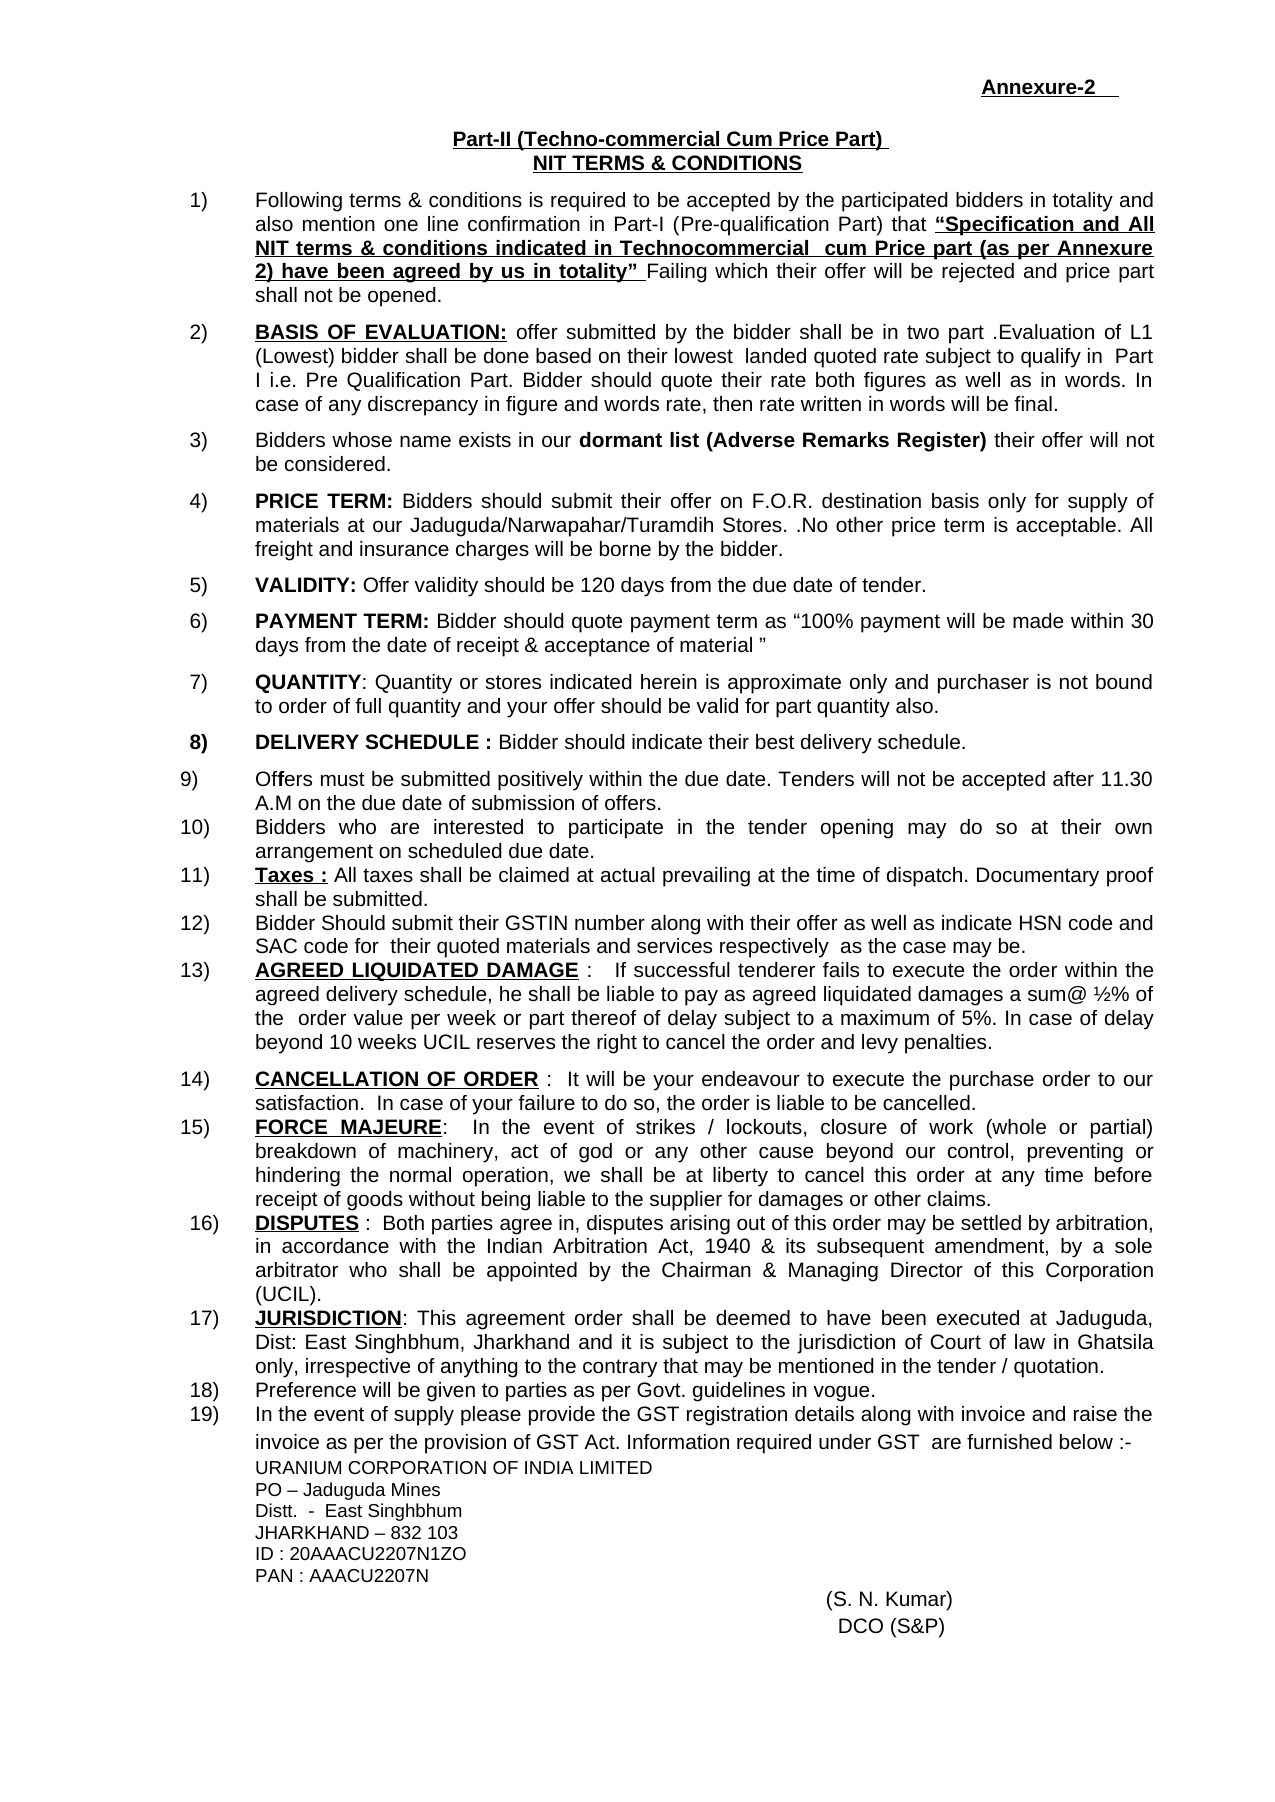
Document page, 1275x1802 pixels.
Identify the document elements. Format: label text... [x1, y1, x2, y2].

list AGREED LIQUIDATED DAMAGE : If successful tenderer fails to execute the order within the agreed delivery schedule, he shall be liable to pay as agreed liquidated damages a sum@ ½% of the order value per week or part thereof of delay subject to a maximum of 5%. In case of delay beyond 10 weeks UCIL reserves the right to cancel the order and levy penalties. [180, 958, 1155, 1054]
list DELIVERY SCHEDULE : Bidder should indicate their best delivery schedule. [189, 730, 1155, 754]
list JHARKHAND – 832 103 [255, 1522, 1155, 1543]
list In the event of supply please provide the GST registration details along with invoice and raise the invoice as per the provision of GST Act. Information required under GST are furnished below :- [189, 1402, 1155, 1453]
list VALIDITY: Offer validity should be 120 days from the due date of tender. [189, 573, 1155, 597]
list Preference will be given to parties as per Govt. guidelines in vogue. [189, 1378, 1155, 1402]
list DISPUTES : Both parties agree in, disputes arising out of this order may be settled by arbitration, in accordance with the Indian Arbitration Act, 1940 & its subsequent amendment, by a sole arbitrator who shall be appointed by the Chairman & Managing Director of this Corporation (UCIL). [189, 1210, 1155, 1306]
list PRICE TERM: Bidders should submit their offer on F.O.R. destination basis only for supply of materials at our Jaduguda/Narwapahar/Turamdih Stores. .No other price term is acceptable. All freight and insurance charges will be borne by the bidder. [189, 488, 1155, 560]
list CANCELLATION OF ORDER : It will be your endeavour to execute the purchase order to our satisfaction. In case of your failure to do so, the order is liable to be cancelled. [180, 1067, 1155, 1114]
list PO – Jaduguda Mines [255, 1478, 1155, 1500]
list PAN : AAACU2207N [255, 1565, 1155, 1586]
list Distt. - East Singhbhum [255, 1500, 1155, 1522]
text Annexure-2 [930, 75, 1155, 99]
list Bidders whose name exists in our dormant list (Adverse Remarks Register) their offer will not be considered. [189, 428, 1155, 476]
list JURISDICTION: This agreement order shall be deemed to have been executed at Jaduguda, Dist: East Singhbhum, Jharkhand and it is subject to the jurisdiction of Court of law in Ghatsila only, irrespective of anything to the contrary that may be mentioned in the tender / quotation. [189, 1306, 1155, 1378]
list Offers must be submitted positively within the due date. Tenders will not be accepted after 11.30 A.M on the due date of submission of offers. [180, 767, 1155, 814]
list FORCE MAJEURE: In the event of strikes / lockouts, closure of work (whole or partial) breakdown of machinery, act of god or any other cause beyond our control, preventing or hindering the normal operation, we shall be at liberty to cancel this order at any time before receipt of goods without being liable to the supplier for damages or other claims. [180, 1114, 1155, 1210]
list ID : 20AAACU2207N1ZO [255, 1543, 1155, 1565]
list PAYMENT TERM: Bidder should quote payment term as “100% payment will be made within 30 days from the date of receipt & acceptance of material ” [189, 609, 1155, 657]
list (S. N. Kumar) [255, 1586, 1155, 1610]
list Following terms & conditions is required to be accepted by the participated bidders in totality and also mention one line confirmation in Part-I (Pre-qualification Part) that “Specification and All NIT terms & conditions indicated in Technocommercial cum Price part (as per Annexure 2) have been agreed by us in totality” Failing which their offer will be rejected and price part shall not be opened. [189, 187, 1155, 307]
text NIT TERMS & CONDITIONS [180, 151, 1155, 175]
list QUANTITY: Quantity or stores indicated herein is approximate only and purchaser is not bound to order of full quantity and your offer should be valid for part quantity also. [189, 670, 1155, 718]
text Part-II (Techno-commercial Cum Price Part) [180, 127, 1155, 151]
list Bidders who are interested to participate in the tender opening may do so at their own arrangement on scheduled due date. [180, 814, 1155, 862]
list BASIS OF EVALUATION: offer submitted by the bidder shall be in two part .Evaluation of L1 (Lowest) bidder shall be done based on their lowest landed quoted rate subject to qualify in Part I i.e. Pre Qualification Part. Bidder should quote their rate both figures as well as in words. In case of any discrepancy in figure and words rate, then rate written in words will be final. [189, 320, 1155, 416]
list URANIUM CORPORATION OF INDIA LIMITED [255, 1457, 1155, 1478]
list Bidder Should submit their GSTIN number along with their offer as well as indicate HSN code and SAC code for their quoted materials and services respectively as the case may be. [180, 910, 1155, 958]
list Taxes : All taxes shall be claimed at actual prevailing at the time of dispatch. Documentary proof shall be submitted. [180, 862, 1155, 910]
list DCO (S&P) [255, 1614, 1155, 1638]
